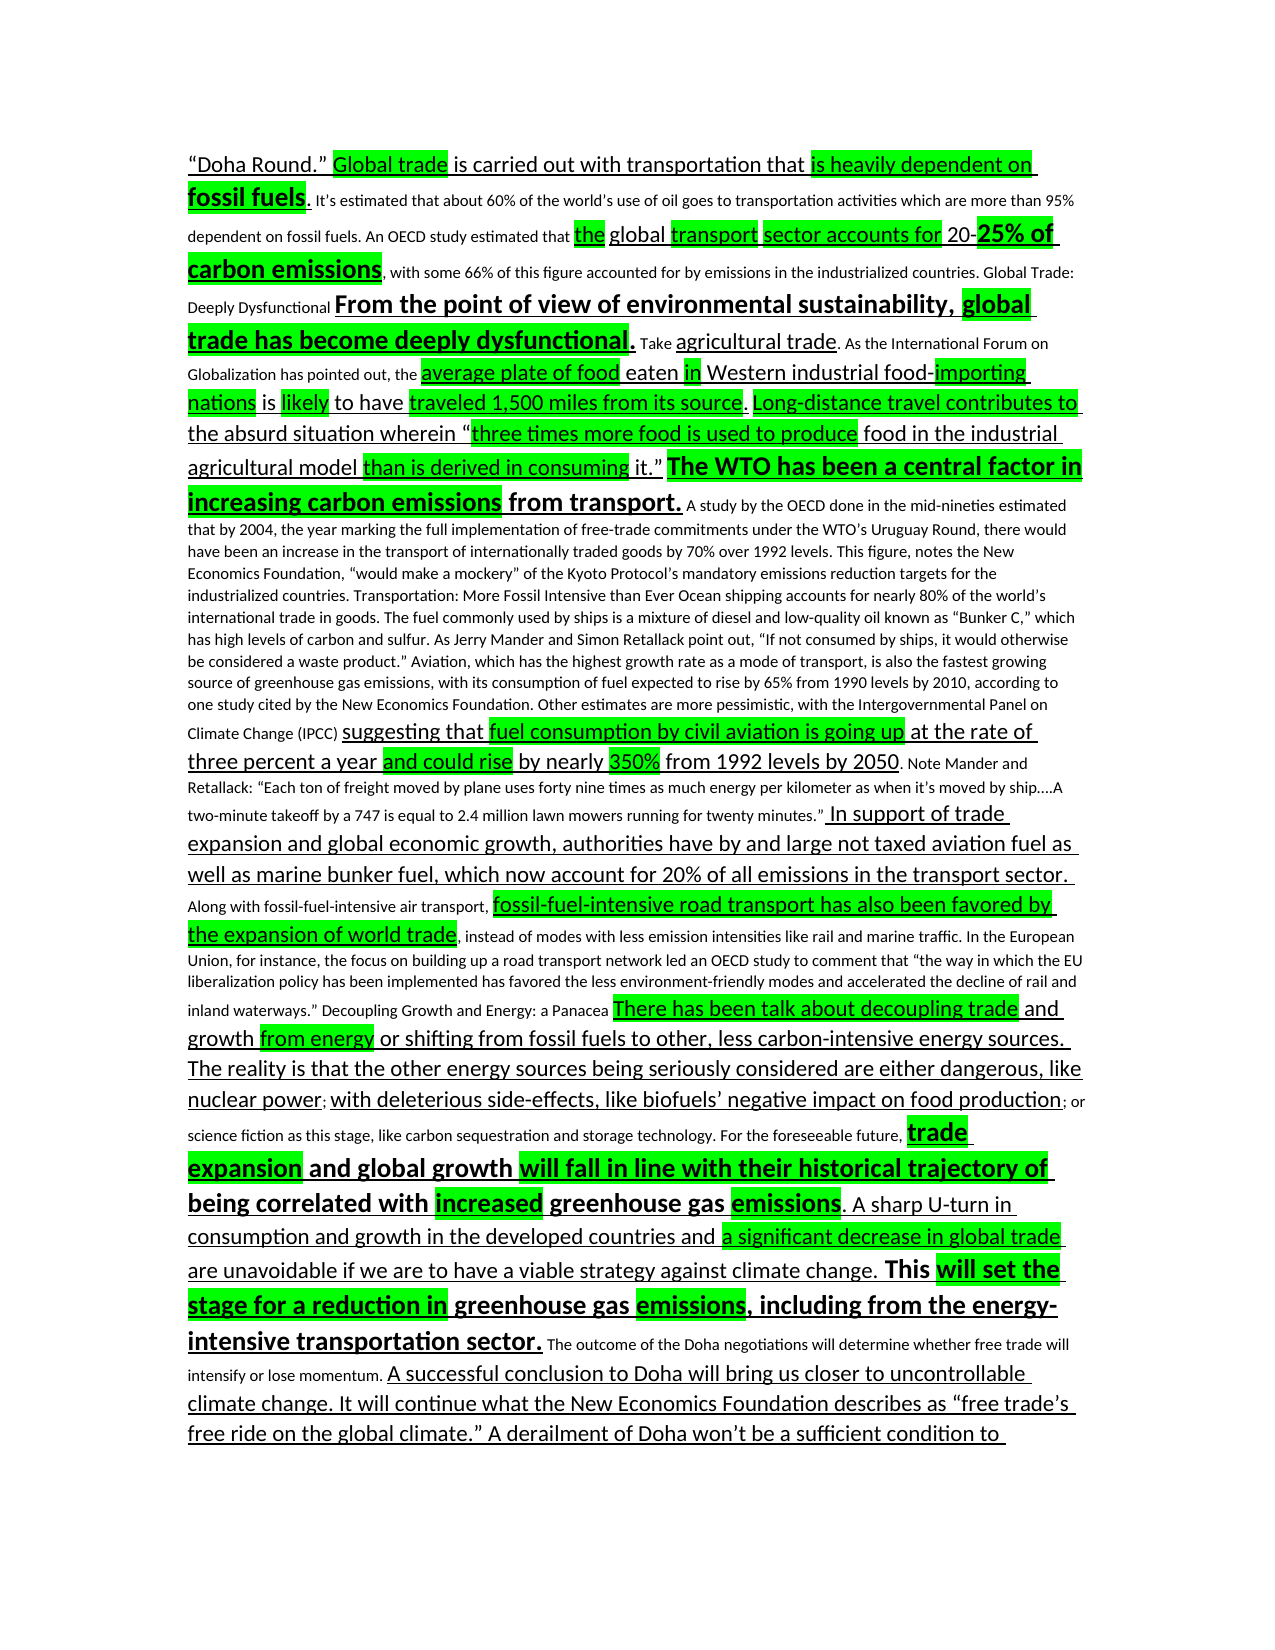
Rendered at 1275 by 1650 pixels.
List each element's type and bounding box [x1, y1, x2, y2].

text [187, 150, 1087, 1447]
